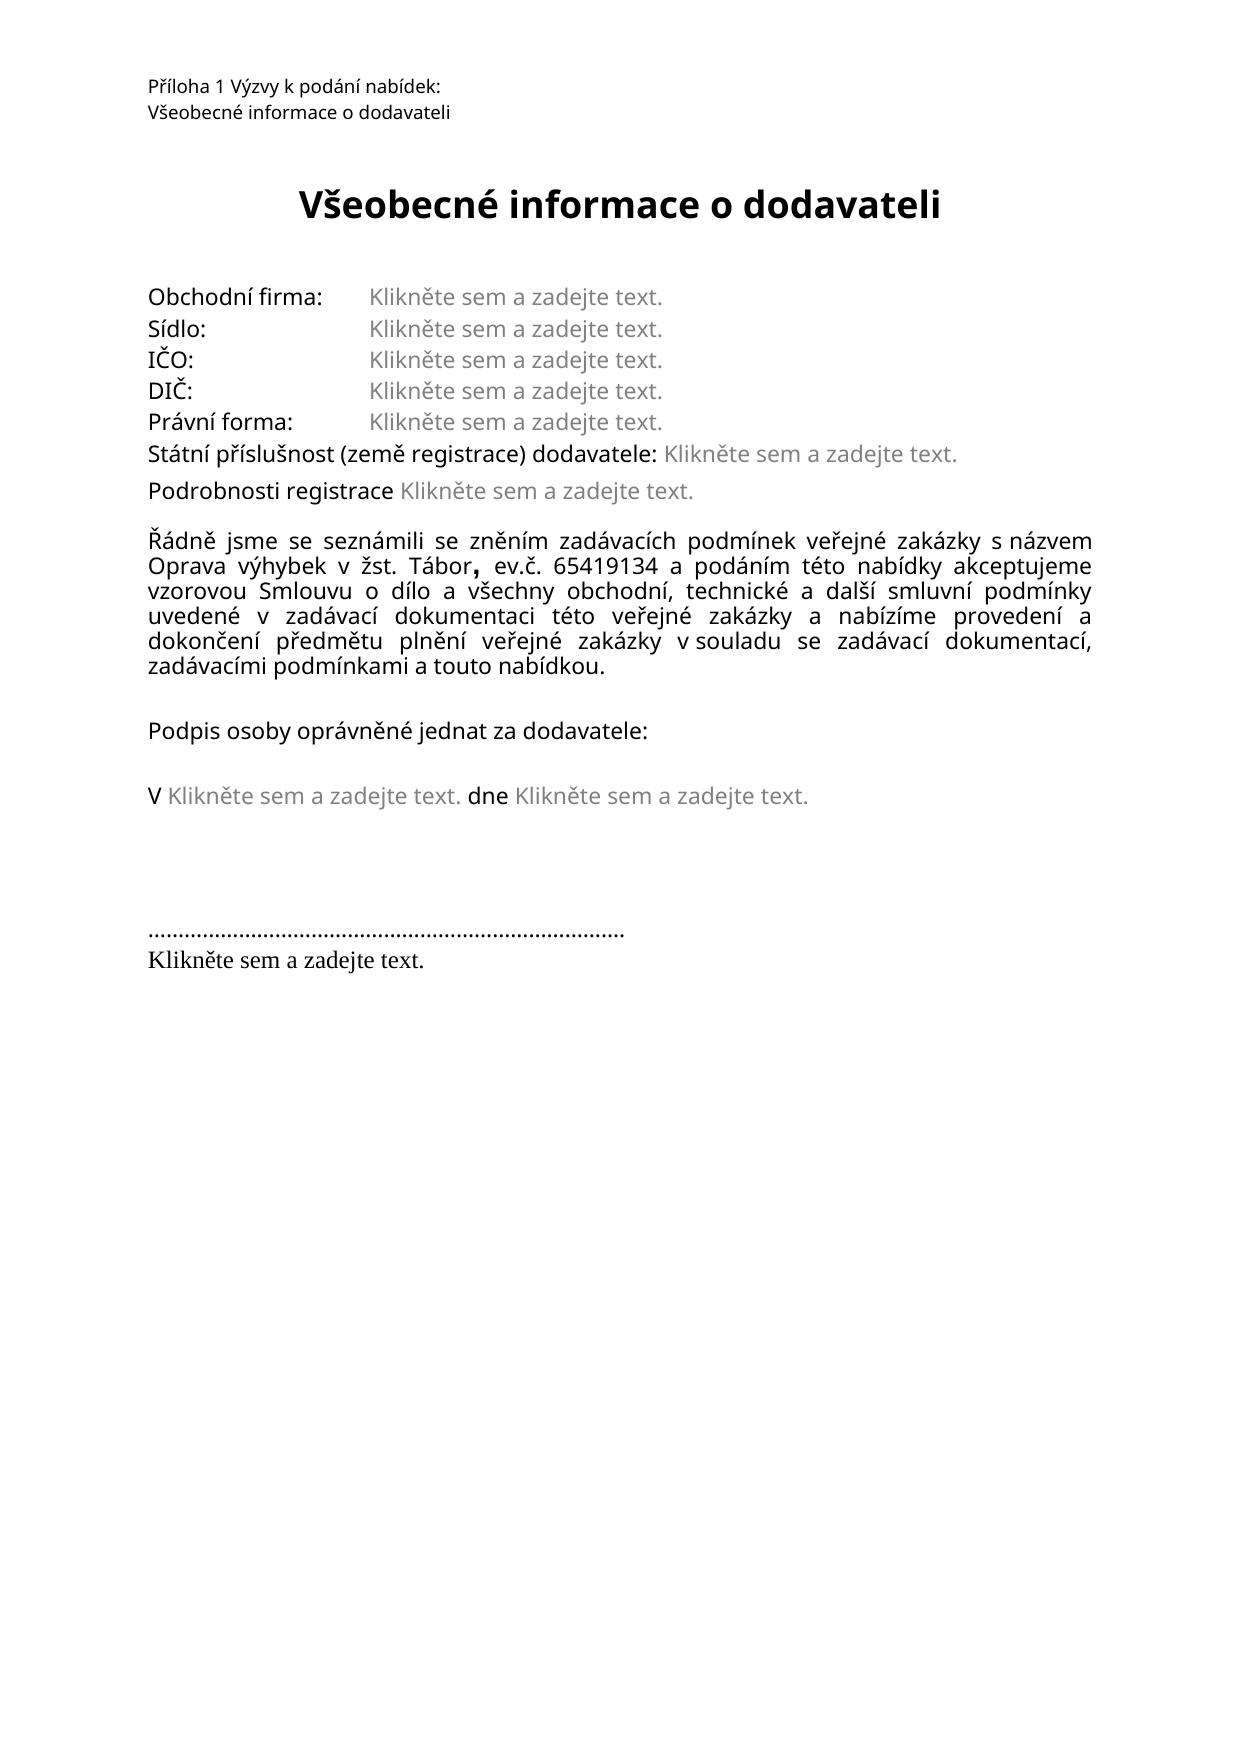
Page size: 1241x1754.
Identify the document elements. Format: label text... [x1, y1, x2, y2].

text DIČ: [148, 379, 1093, 404]
text Sídlo: [148, 317, 1093, 342]
text Státní příslušnost (země registrace) dodavatele: [148, 442, 1093, 467]
text V dne [148, 780, 1092, 811]
text Podpis osoby oprávněné jednat za dodavatele: [148, 714, 1093, 746]
text Podrobnosti registrace [148, 479, 1093, 504]
text Obchodní firma: [148, 286, 1093, 311]
text Řádně jsme se seznámili se zněním zadávacích podmínek veřejné zakázky s názvem Oprava výhybek v žst. Tábor, ev.č. 65419134 a podáním této nabídky akceptujeme vzorovou Smlouvu o dílo a všechny obchodní, technické a další smluvní podmínky uvedené v zadávací dokumentaci této veřejné zakázky a nabízíme provedení a dokončení předmětu plnění veřejné zakázky v souladu se zadávací dokumentací, zadávacími podmínkami a touto nabídkou. [148, 529, 1093, 679]
title Všeobecné informace o dodavateli [148, 178, 1093, 229]
text Právní forma: [148, 411, 1093, 436]
text ……………………………………………………………………. [148, 913, 1092, 944]
text IČO: [148, 348, 1093, 373]
